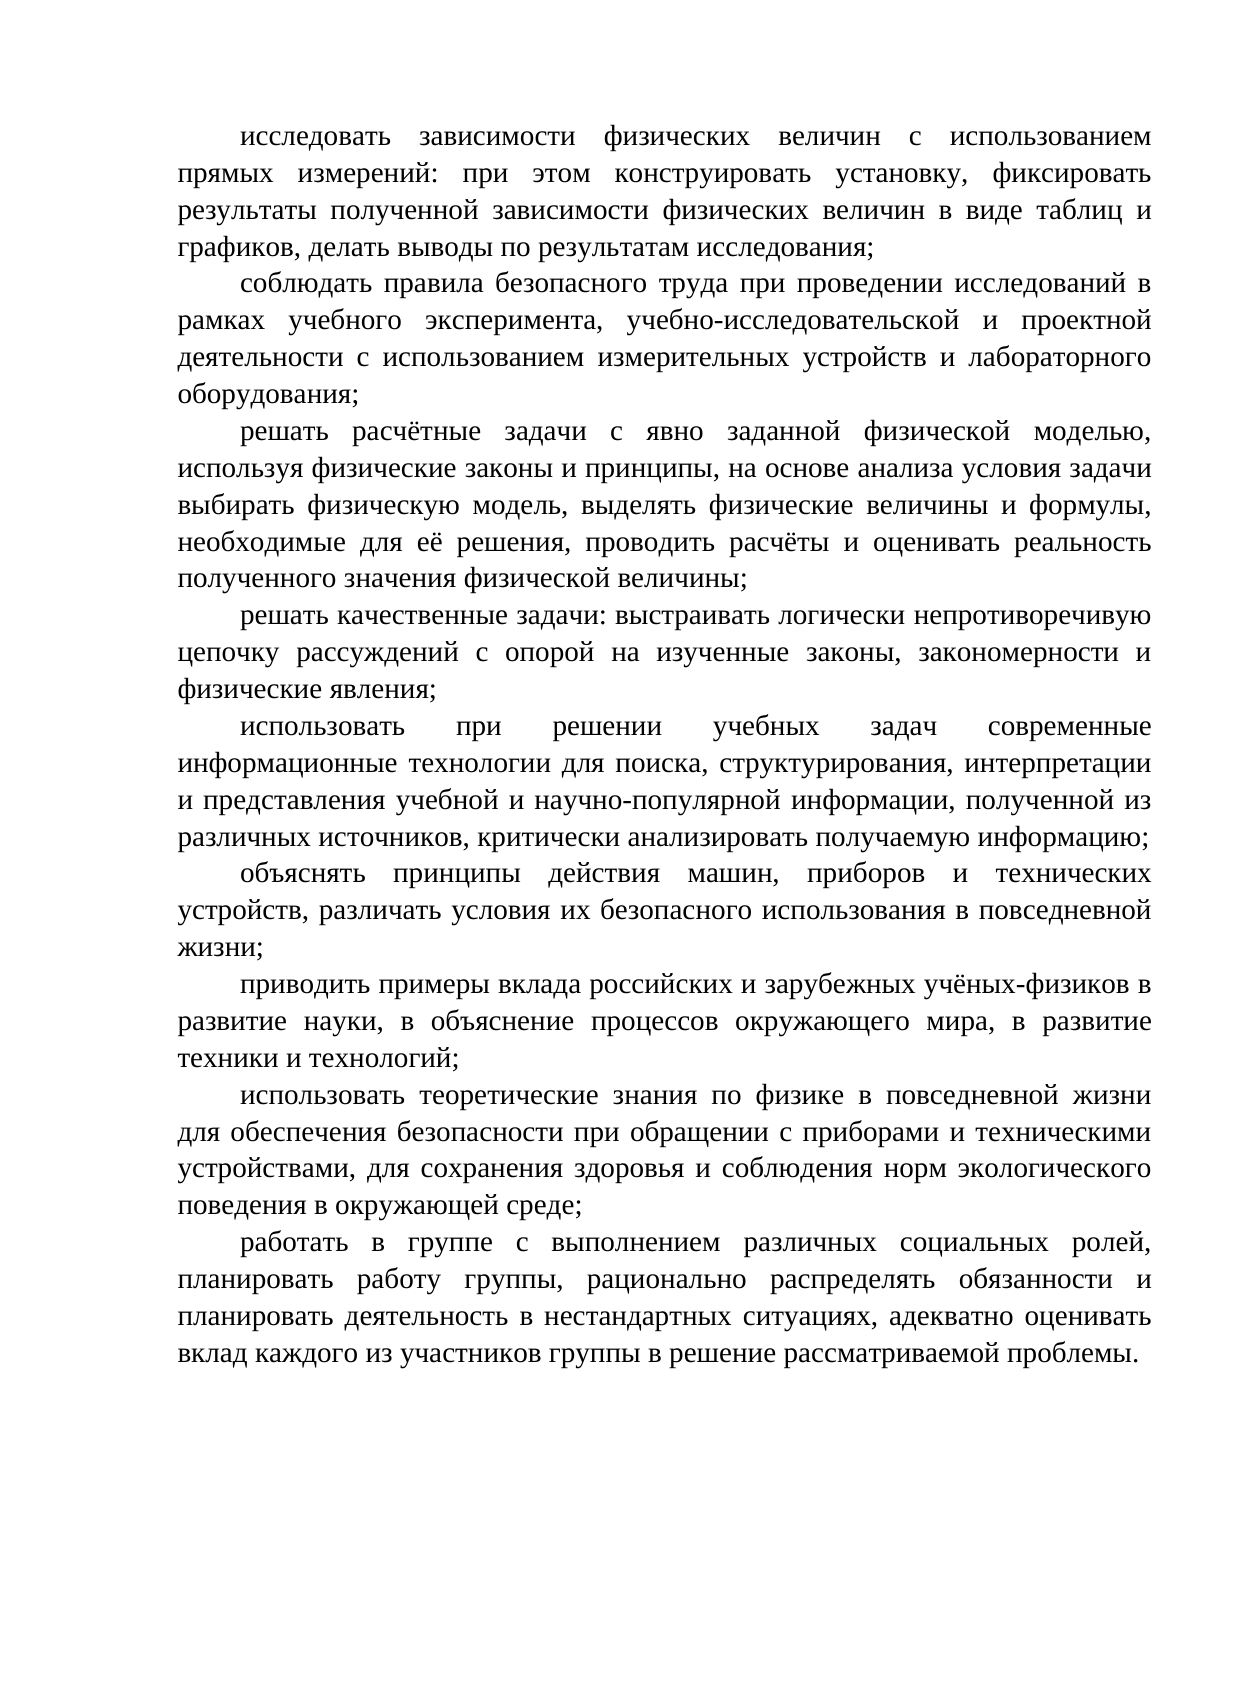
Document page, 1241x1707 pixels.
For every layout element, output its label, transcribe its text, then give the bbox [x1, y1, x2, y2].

text объяснять принципы действия машин, приборов и технических устройств, различать условия их безопасного использования в повседневной жизни; [177, 856, 1152, 963]
text соблюдать правила безопасного труда при проведении исследований в рамках учебного эксперимента, учебно-исследовательской и проектной деятельности с использованием измерительных устройств и лабораторного оборудования; [177, 266, 1152, 410]
text работать в группе с выполнением различных социальных ролей, планировать работу группы, рационально распределять обязанности и планировать деятельность в нестандартных ситуациях, адекватно оценивать вклад каждого из участников группы в решение рассматриваемой проблемы. [177, 1224, 1152, 1368]
text приводить примеры вклада российских и зарубежных учёных-физиков в развитие науки, в объяснение процессов окружающего мира, в развитие техники и технологий; [177, 966, 1152, 1073]
text исследовать зависимости физических величин с использованием прямых измерений: при этом конструировать установку, фиксировать результаты полученной зависимости физических величин в виде таблиц и графиков, делать выводы по результатам исследования; [177, 118, 1152, 262]
text использовать при решении учебных задач современные информационные технологии для поиска, структурирования, интерпретации и представления учебной и научно-популярной информации, полученной из различных источников, критически анализировать получаемую информацию; [177, 708, 1152, 852]
text решать расчётные задачи с явно заданной физической моделью, используя физические законы и принципы, на основе анализа условия задачи выбирать физическую модель, выделять физические величины и формулы, необходимые для её решения, проводить расчёты и оценивать реальность полученного значения физической величины; [177, 413, 1152, 594]
text решать качественные задачи: выстраивать логически непротиворечивую цепочку рассуждений с опорой на изученные законы, закономерности и физические явления; [177, 597, 1152, 705]
text использовать теоретические знания по физике в повседневной жизни для обеспечения безопасности при обращении с приборами и техническими устройствами, для сохранения здоровья и соблюдения норм экологического поведения в окружающей среде; [177, 1077, 1152, 1221]
